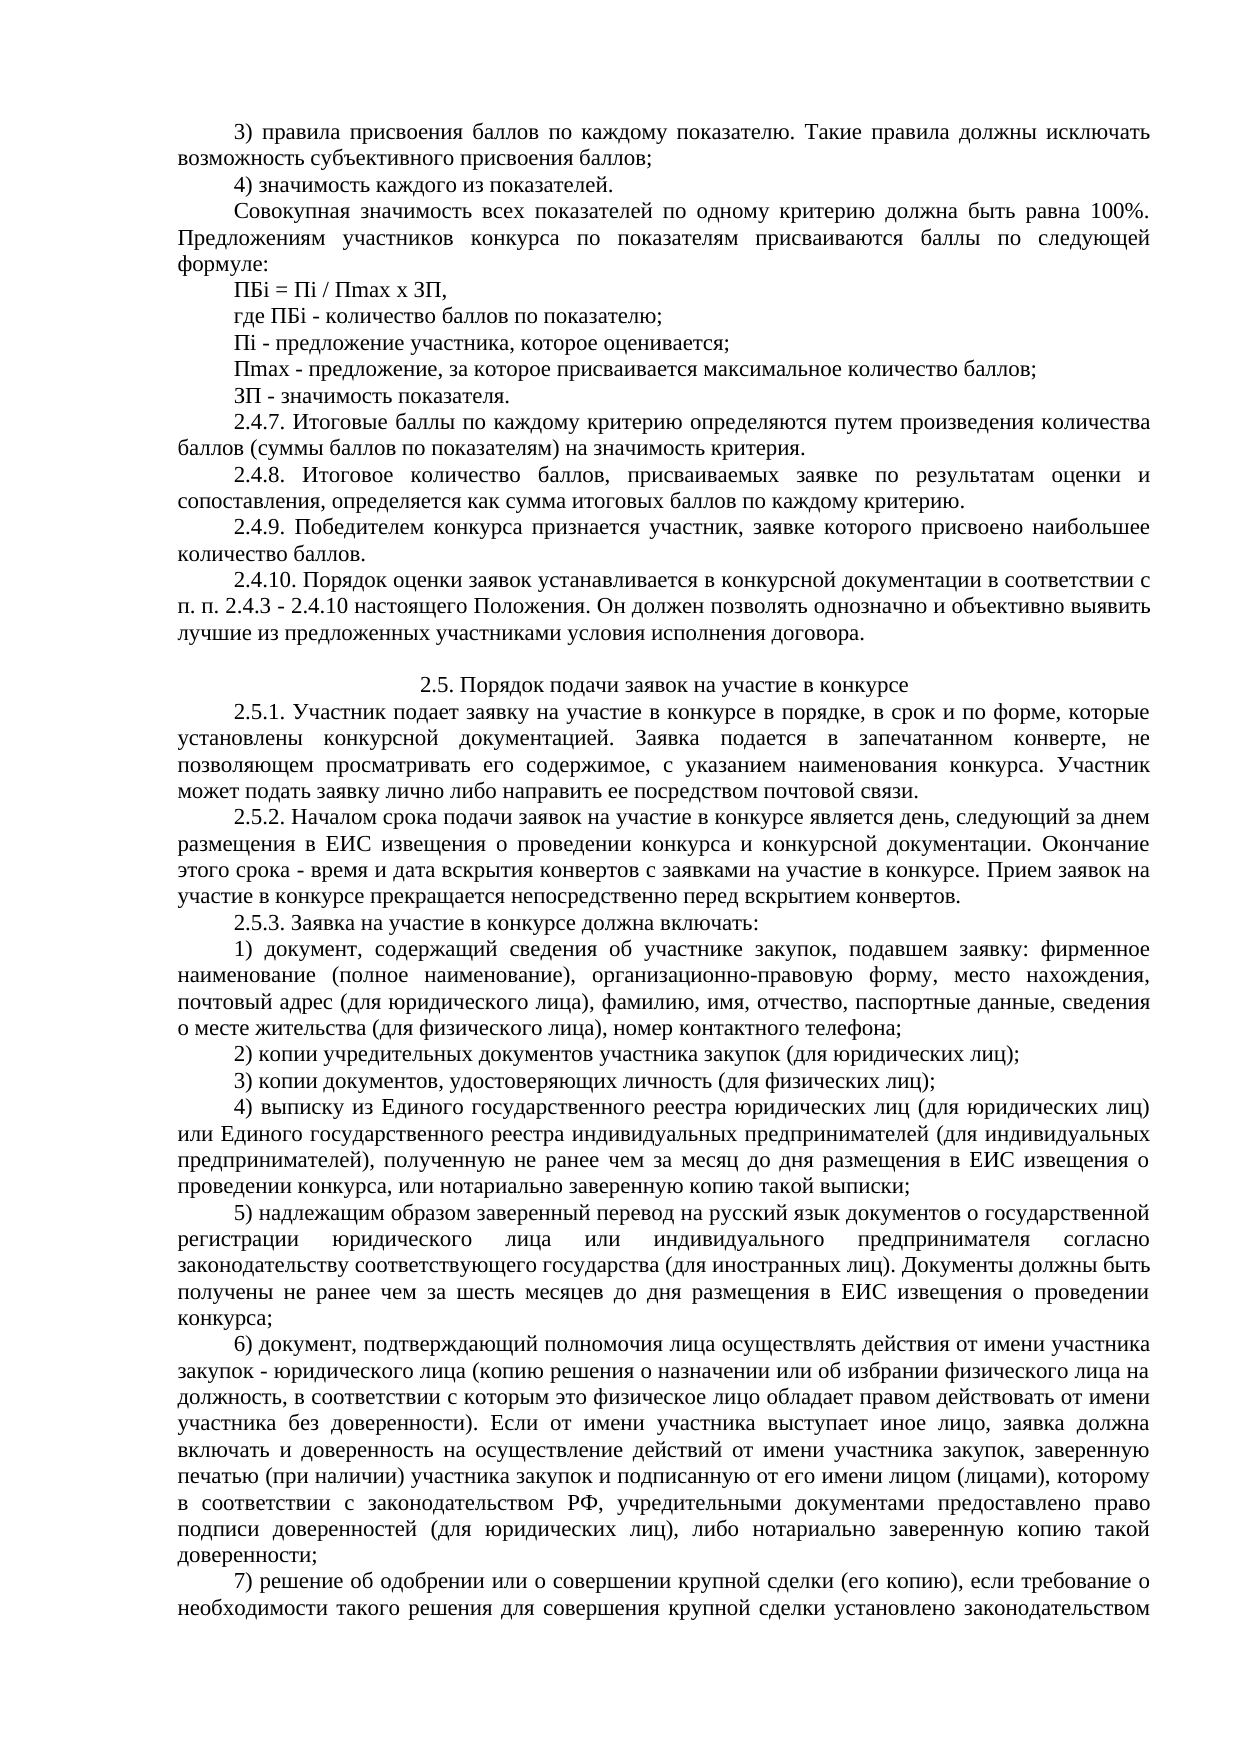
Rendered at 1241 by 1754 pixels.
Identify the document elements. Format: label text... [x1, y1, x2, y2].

text Пmax - предложение, за которое присваивается максимальное количество баллов; [177, 355, 1152, 382]
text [177, 1568, 1152, 1620]
text 6) документ, подтверждающий полномочия лица осуществлять действия от имени участника закупок - юридического лица (копию решения о назначении или об избрании физического лица на должность, в соответствии с которым это физическое лицо обладает правом действовать от имени участника без доверенности). Если от имени участника выступает иное лицо, заявка должна включать и доверенность на осуществление действий от имени участника закупок, заверенную печатью (при наличии) участника закупок и подписанную от его имени лицом (лицами), которому в соответствии с законодательством РФ, учредительными документами предоставлено право подписи доверенностей (для юридических лиц), либо нотариально заверенную копию такой доверенности; [177, 1330, 1152, 1568]
text 2.4.7. Итоговые баллы по каждому критерию определяются путем произведения количества баллов (суммы баллов по показателям) на значимость критерия. [177, 408, 1152, 461]
text 2.5. Порядок подачи заявок на участие в конкурсе [177, 672, 1152, 698]
text 4) значимость каждого из показателей. [177, 171, 1152, 197]
text 5) надлежащим образом заверенный перевод на русский язык документов о государственной регистрации юридического лица или индивидуального предпринимателя согласно законодательству соответствующего государства (для иностранных лиц). Документы должны быть получены не ранее чем за шесть месяцев до дня размещения в ЕИС извещения о проведении конкурса; [177, 1199, 1152, 1330]
text ПБi = Пi / Пmax x ЗП, [177, 276, 1152, 303]
text 2.4.9. Победителем конкурса признается участник, заявке которого присвоено наибольшее количество баллов. [177, 513, 1152, 566]
text 2.5.1. Участник подает заявку на участие в конкурсе в порядке, в срок и по форме, которые установлены конкурсной документацией. Заявка подается в запечатанном конверте, не позволяющем просматривать его содержимое, с указанием наименования конкурса. Участник может подать заявку лично либо направить ее посредством почтовой связи. [177, 698, 1152, 803]
text где ПБi - количество баллов по показателю; [177, 303, 1152, 329]
text ЗП - значимость показателя. [177, 382, 1152, 408]
text Пi - предложение участника, которое оценивается; [177, 329, 1152, 355]
text 2) копии учредительных документов участника закупок (для юридических лиц); [177, 1041, 1152, 1067]
text 2.5.2. Началом срока подачи заявок на участие в конкурсе является день, следующий за днем размещения в ЕИС извещения о проведении конкурса и конкурсной документации. Окончание этого срока - время и дата вскрытия конвертов с заявками на участие в конкурсе. Прием заявок на участие в конкурсе прекращается непосредственно перед вскрытием конвертов. [177, 803, 1152, 909]
text 2.4.8. Итоговое количество баллов, присваиваемых заявке по результатам оценки и сопоставления, определяется как сумма итоговых баллов по каждому критерию. [177, 461, 1152, 513]
text 2.4.10. Порядок оценки заявок устанавливается в конкурсной документации в соответствии с п. п. 2.4.3 - 2.4.10 настоящего Положения. Он должен позволять однозначно и объективно выявить лучшие из предложенных участниками условия исполнения договора. [177, 566, 1152, 645]
text 3) правила присвоения баллов по каждому показателю. Такие правила должны исключать возможность субъективного присвоения баллов; [177, 118, 1152, 171]
text Совокупная значимость всех показателей по одному критерию должна быть равна 100%. Предложениям участников конкурса по показателям присваиваются баллы по следующей формуле: [177, 197, 1152, 276]
text 3) копии документов, удостоверяющих личность (для физических лиц); [177, 1067, 1152, 1093]
text 1) документ, содержащий сведения об участнике закупок, подавшем заявку: фирменное наименование (полное наименование), организационно-правовую форму, место нахождения, почтовый адрес (для юридического лица), фамилию, имя, отчество, паспортные данные, сведения о месте жительства (для физического лица), номер контактного телефона; [177, 935, 1152, 1041]
text 4) выписку из Единого государственного реестра юридических лиц (для юридических лиц) или Единого государственного реестра индивидуальных предпринимателей (для индивидуальных предпринимателей), полученную не ранее чем за месяц до дня размещения в ЕИС извещения о проведении конкурса, или нотариально заверенную копию такой выписки; [177, 1093, 1152, 1199]
text 2.5.3. Заявка на участие в конкурсе должна включать: [177, 909, 1152, 935]
